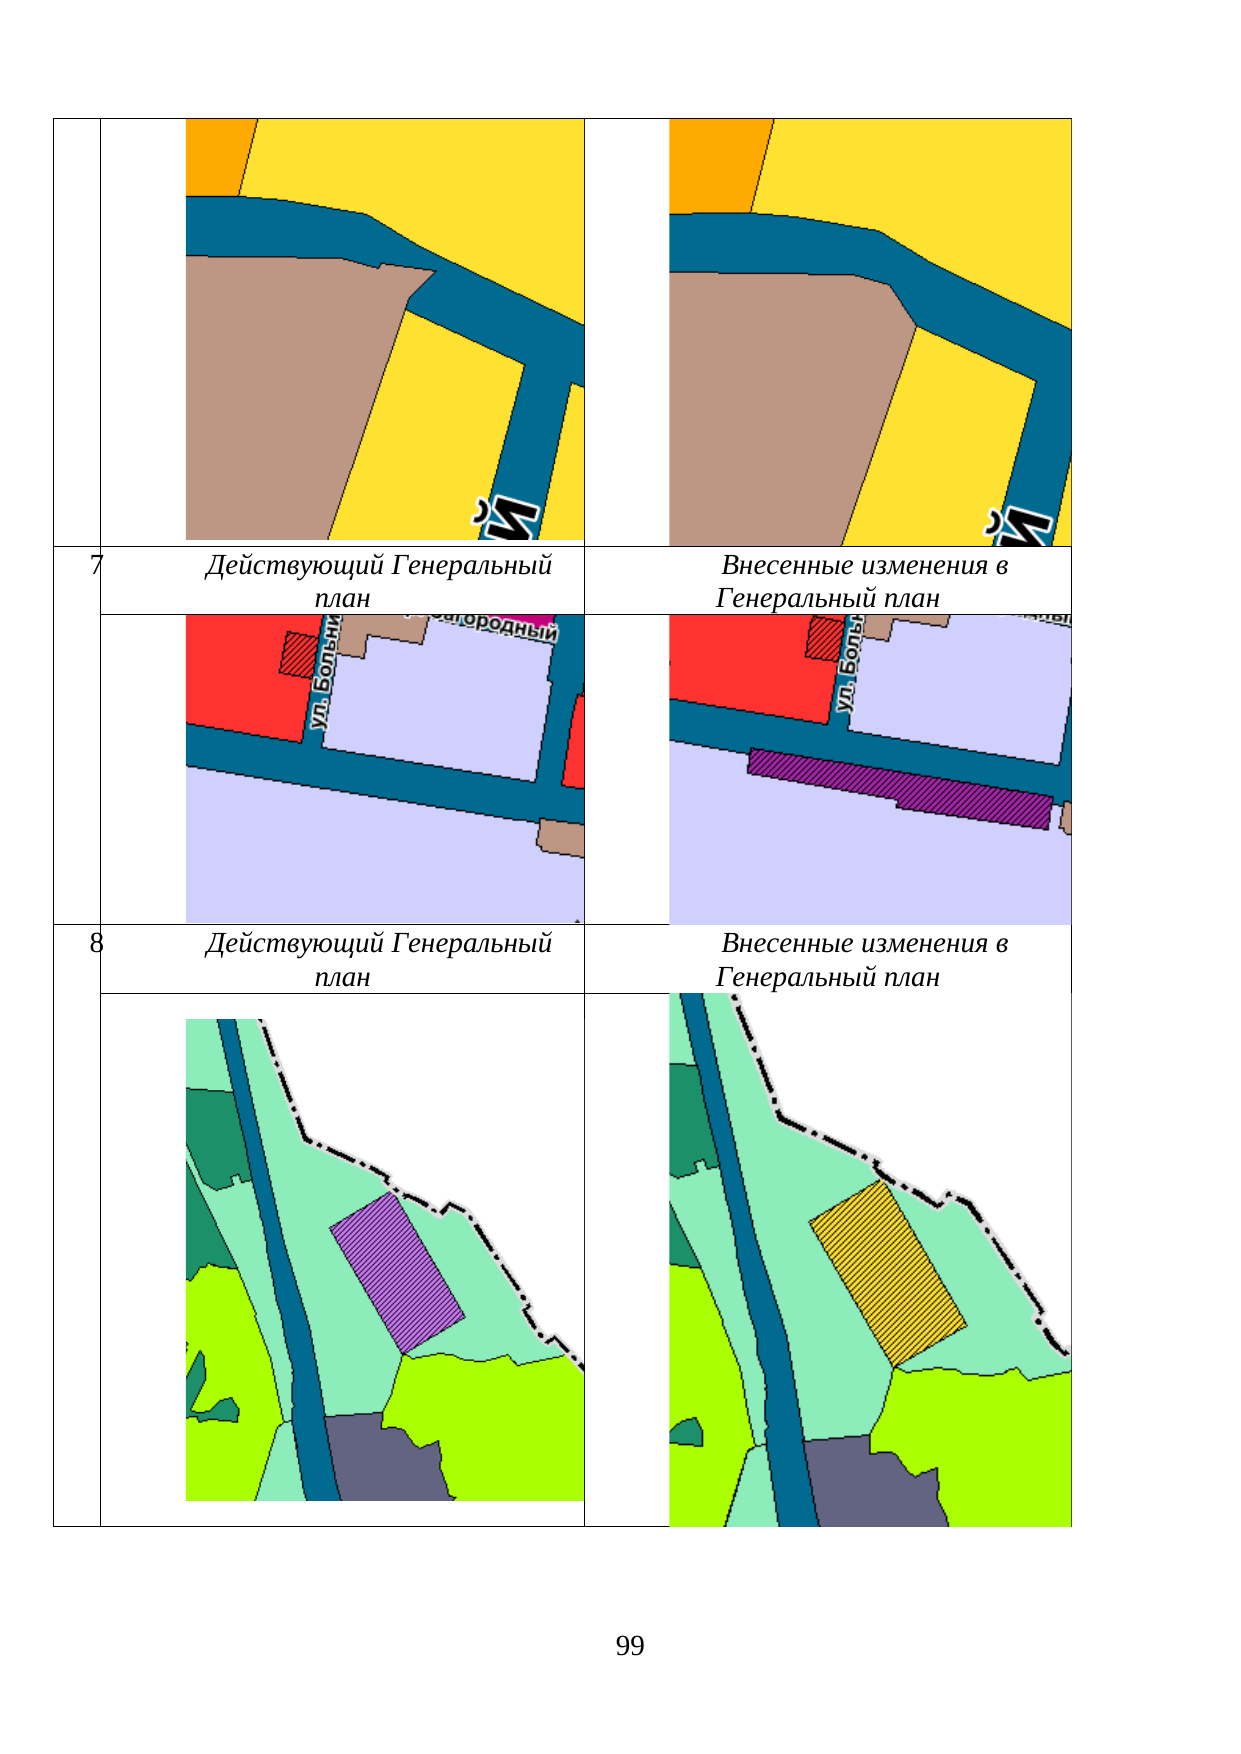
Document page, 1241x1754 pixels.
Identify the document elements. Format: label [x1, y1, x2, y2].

picture [669, 273, 1053, 546]
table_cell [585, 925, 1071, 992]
picture [1053, 457, 1072, 546]
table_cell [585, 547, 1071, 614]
picture [185, 615, 559, 782]
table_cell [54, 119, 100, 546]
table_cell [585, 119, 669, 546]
picture [669, 615, 1072, 765]
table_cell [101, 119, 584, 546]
picture [562, 684, 585, 788]
picture [185, 119, 585, 324]
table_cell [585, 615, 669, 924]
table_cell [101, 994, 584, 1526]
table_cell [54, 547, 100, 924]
picture [235, 1019, 585, 1501]
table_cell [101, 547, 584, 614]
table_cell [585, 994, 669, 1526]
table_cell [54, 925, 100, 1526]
picture [185, 256, 540, 540]
picture [185, 766, 585, 923]
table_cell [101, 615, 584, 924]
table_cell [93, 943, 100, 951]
picture [669, 741, 1072, 925]
picture [703, 993, 1072, 1527]
picture [669, 119, 1072, 329]
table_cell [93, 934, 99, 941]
picture [669, 993, 779, 1527]
picture [185, 1019, 306, 1501]
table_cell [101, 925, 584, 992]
picture [538, 384, 585, 540]
